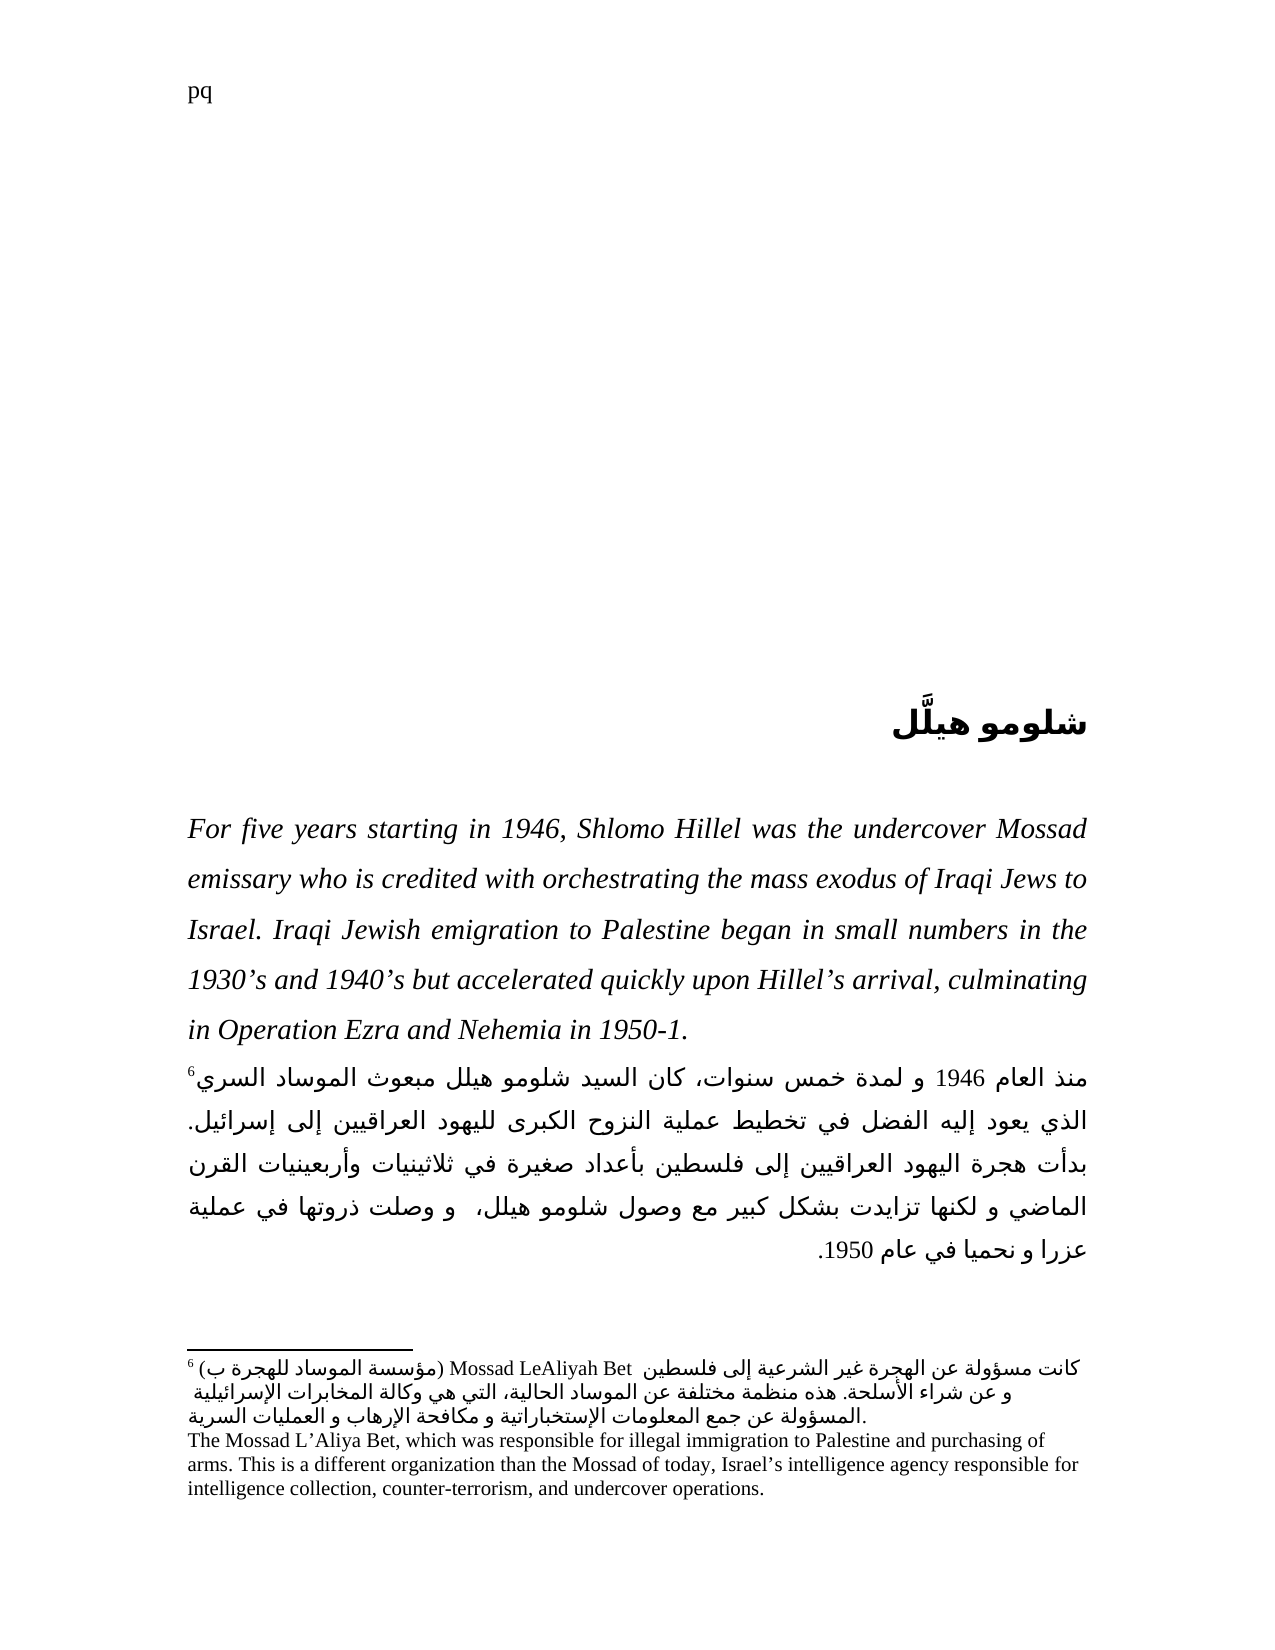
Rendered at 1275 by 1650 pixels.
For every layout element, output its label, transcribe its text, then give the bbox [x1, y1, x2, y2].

text For five years starting in 1946, Shlomo Hillel was the undercover Mossad emissary who is credited with orchestrating the mass exodus of Iraqi Jews to Israel. Iraqi Jewish emigration to Palestine began in small numbers in the 1930’s and 1940’s but accelerated quickly upon Hillel’s arrival, culminating in Operation Ezra and Nehemia in 1950-1. [187, 811, 1088, 1046]
text منذ العام 1946 و لمدة خمس سنوات، كان السيد شلومو هيلل مبعوث الموساد السري الذي يعود إليه الفضل في تخطيط عملية النزوح الكبرى لليهود العراقيين إلى إسرائيل. بدأت هجرة اليهود العراقيين إلى فلسطين بأعداد صغيرة في ثلاثينيات وأربعينيات القرن الماضي و لكنها تزايدت بشكل كبير مع وصول شلومو هيلل، و وصلت ذروتها في عملية عزرا و نحميا في عام 1950. [187, 1063, 1088, 1264]
text شلومو هيلَّل [228, 703, 1088, 742]
